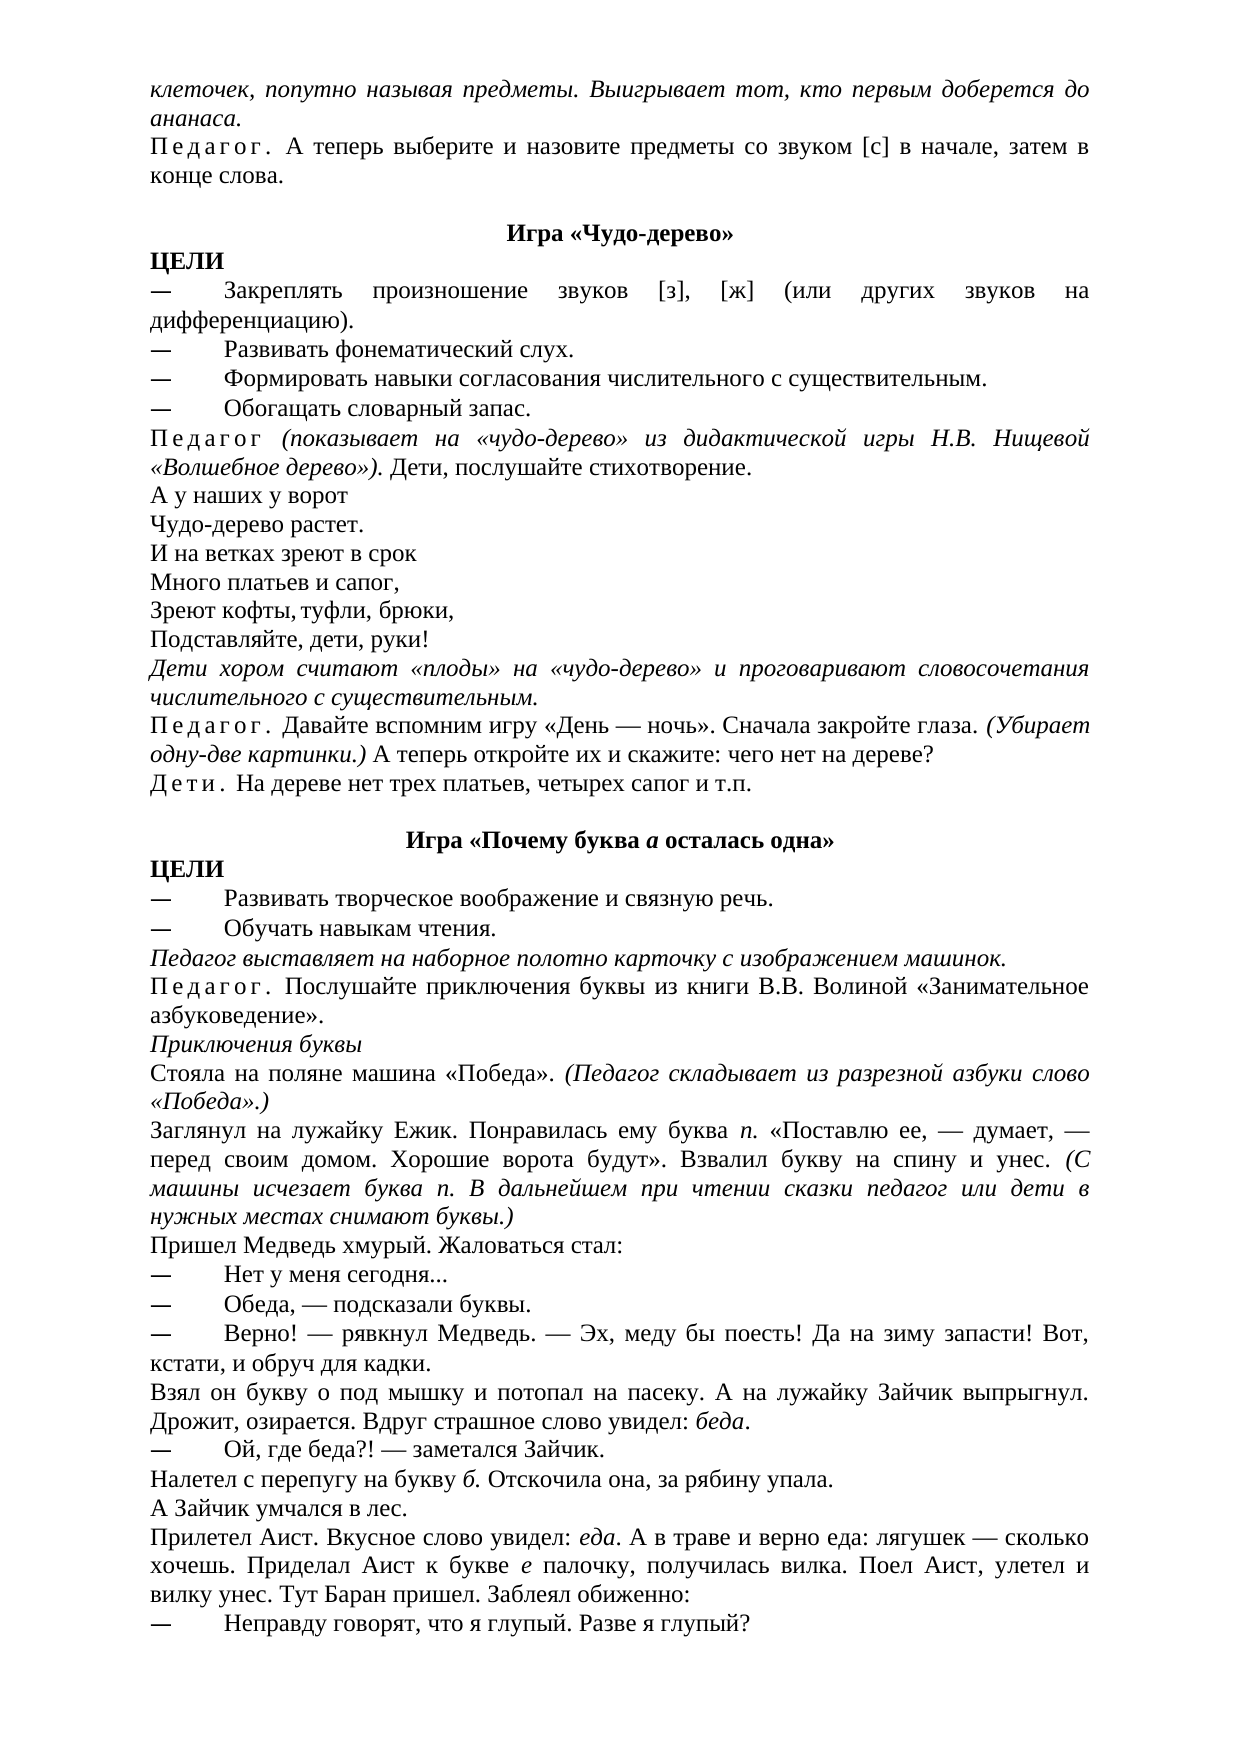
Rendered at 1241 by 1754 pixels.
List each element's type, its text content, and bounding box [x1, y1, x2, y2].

text Педагог выставляет на наборное полотно карточку с изображением машинок. [150, 943, 1090, 971]
text А у наших у ворот [150, 481, 1090, 509]
text Педагог. А теперь выберите и назовите предметы со звуком [с] в начале, затем в конце слова. [150, 131, 1090, 189]
list Нет у меня сегодня... [150, 1259, 1090, 1289]
text ЦЕЛИ [150, 854, 1090, 883]
list Обеда, — подсказали буквы. [150, 1289, 1090, 1318]
list Развивать фонематический слух. [150, 334, 1090, 363]
text Стояла на поляне машина «Победа». (Педагог складывает из разрезной азбуки слово «Победа».) [150, 1058, 1090, 1115]
text Дети хором считают «плоды» на «чудо-дерево» и проговаривают словосочетания числительного с существительным. [150, 653, 1090, 711]
list Закреплять произношение звуков [з], [ж] (или других звуков на дифференциацию). [150, 275, 1090, 334]
text Зреют кофты, туфли, брюки, [150, 596, 1090, 624]
text Заглянул на лужайку Ежик. Понравилась ему буква п. «Поставлю ее, — думает, — перед своим домом. Хорошие ворота будут». Взвалил букву на спину и унес. (С машины исчезает буква п. В дальнейшем при чтении сказки педагог или дети в нужных местах снимают буквы.) [150, 1115, 1090, 1230]
text Много платьев и сапог, [150, 567, 1090, 596]
text Налетел с перепугу на букву б. Отскочила она, за рябину упала. [150, 1464, 1090, 1493]
list Формировать навыки согласования числительного с существительным. [150, 363, 1090, 393]
text Чудо-дерево растет. [150, 509, 1090, 538]
text Педагог (показывает на «чудо-дерево» из дидактической игры Н.В. Нищевой «Волшебное дерево»). Дети, послушайте стихотворение. [150, 423, 1090, 481]
text Педагог. Послушайте приключения буквы из книги В.В. Волиной «Занимательное азбуковедение». [150, 971, 1090, 1029]
list Верно! — рявкнул Медведь. — Эх, меду бы поесть! Да на зиму запасти! Вот, кстати, и обруч для кадки. [150, 1318, 1090, 1377]
text Пришел Медведь хмурый. Жаловаться стал: [150, 1230, 1090, 1259]
list Ой, где беда?! — заметался Зайчик. [150, 1434, 1090, 1464]
list Обогащать словарный запас. [150, 393, 1090, 423]
list Неправду говорят, что я глупый. Разве я глупый? [150, 1608, 1090, 1638]
text Взял он букву о под мышку и потопал на пасеку. А на лужайку Зайчик выпрыгнул. Дрожит, озирается. Вдруг страшное слово увидел: беда. [150, 1377, 1090, 1434]
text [150, 74, 1090, 131]
text Подставляйте, дети, руки! [150, 624, 1090, 653]
text Дети. На дереве нет трех платьев, четырех сапог и т.п. [150, 768, 1090, 797]
text Приключения буквы [150, 1029, 1090, 1058]
list Обучать навыкам чтения. [150, 913, 1090, 943]
text Игра «Почему буква a осталась одна» [150, 826, 1090, 854]
text Педагог. Давайте вспомним игру «День — ночь». Сначала закройте глаза. (Убирает одну-две картинки.) А теперь откройте их и скажите: чего нет на дереве? [150, 711, 1090, 768]
text Игра «Чудо-дерево» [150, 218, 1090, 246]
text ЦЕЛИ [150, 246, 1090, 275]
text И на ветках зреют в срок [150, 538, 1090, 567]
list Развивать творческое воображение и связную речь. [150, 883, 1090, 913]
text Прилетел Аист. Вкусное слово увидел: еда. А в траве и верно еда: лягушек — сколько хочешь. Приделал Аист к букве е палочку, получилась вилка. Поел Аист, улетел и вилку унес. Тут Баран пришел. Заблеял обиженно: [150, 1522, 1090, 1608]
text А Зайчик умчался в лес. [150, 1493, 1090, 1522]
